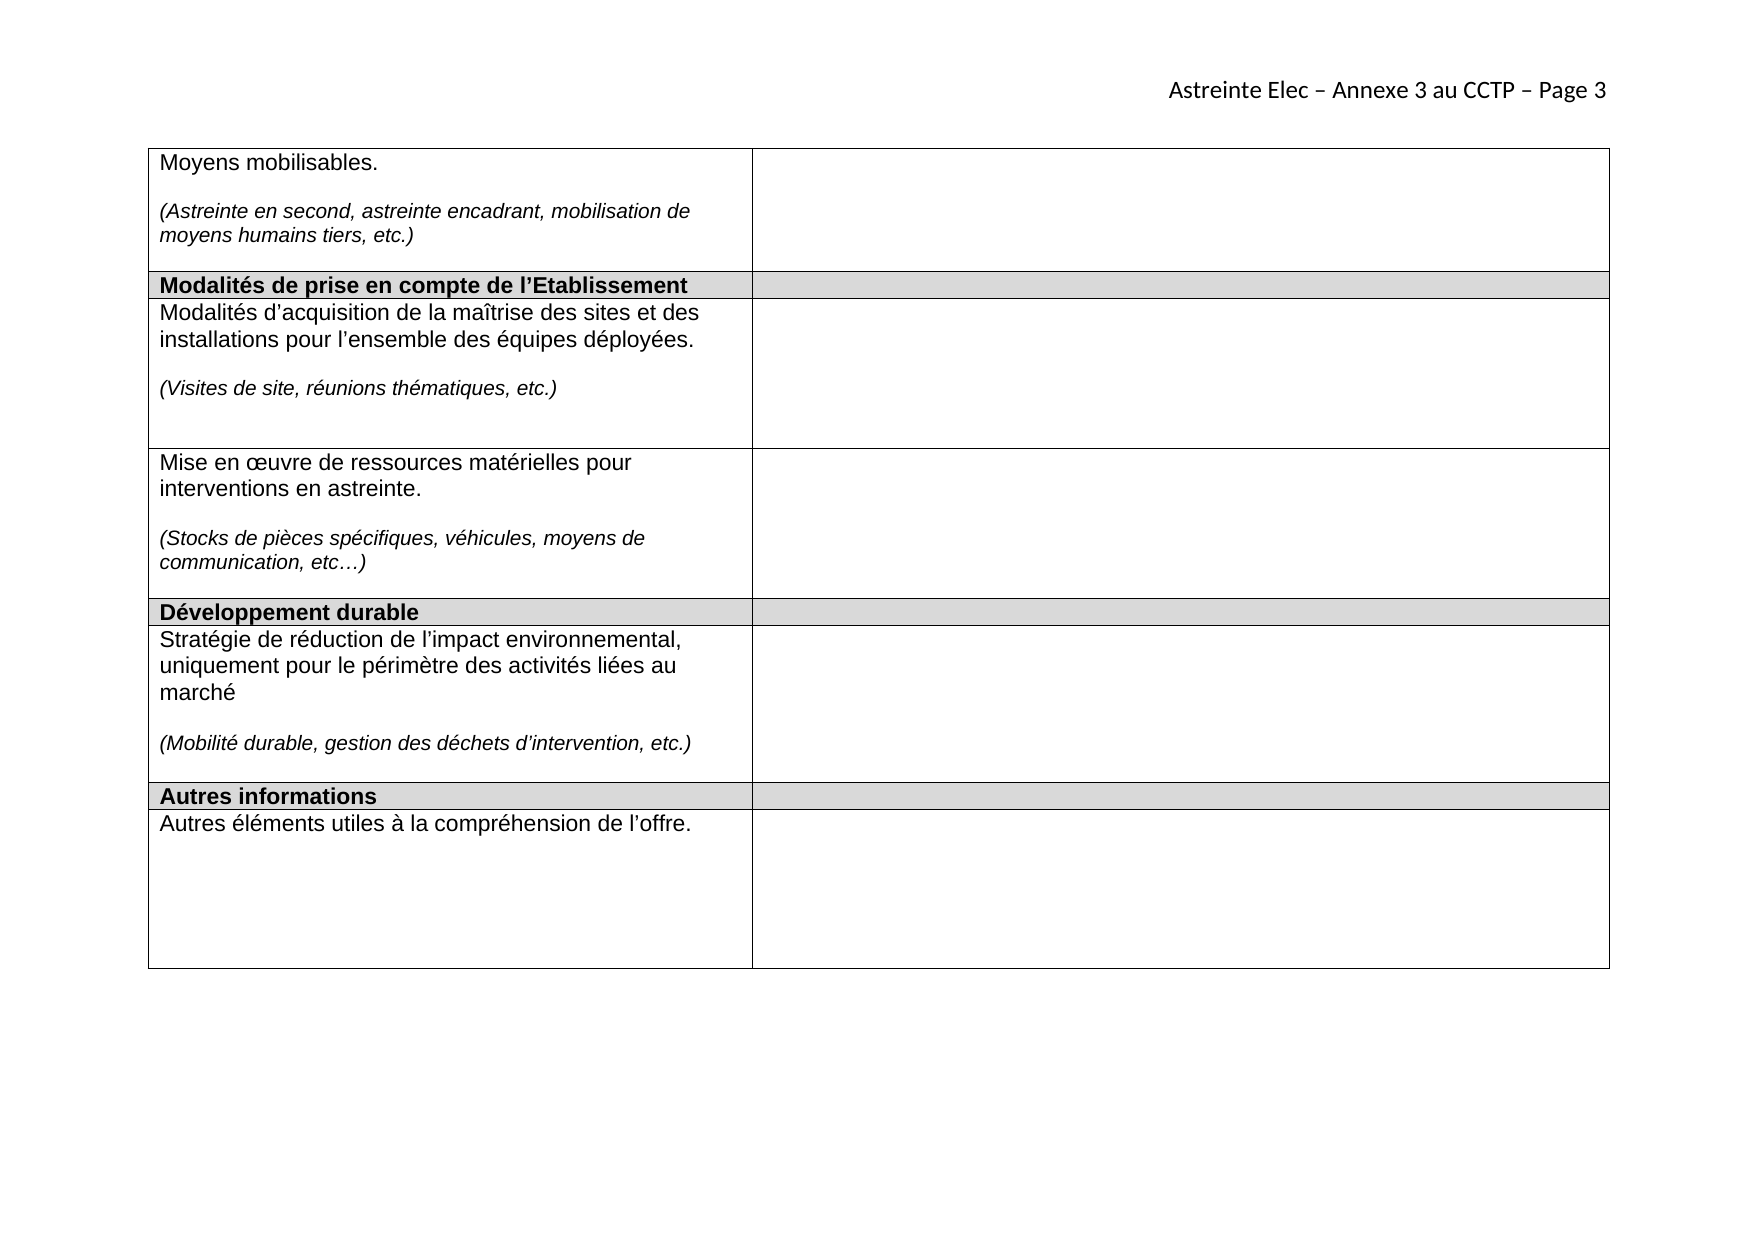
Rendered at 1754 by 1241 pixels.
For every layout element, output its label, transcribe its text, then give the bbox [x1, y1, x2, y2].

table_cell [753, 783, 1609, 809]
table_cell Autres éléments utiles à la compréhension de l’offre. [149, 810, 752, 968]
table_cell Développement durable [149, 599, 752, 625]
table_cell [753, 626, 1609, 782]
table_cell [753, 599, 1609, 625]
table_cell Modalités d’acquisition de la maîtrise des sites et des installations pour l’ensemble des équipes déployées. (Visites de site, réunions thématiques, etc.) [149, 299, 752, 448]
table_cell [753, 272, 1609, 298]
table_cell Moyens mobilisables. (Astreinte en second, astreinte encadrant, mobilisation de moyens humains tiers, etc.) [149, 149, 752, 271]
table_cell [753, 449, 1609, 597]
table_cell Modalités de prise en compte de l’Etablissement [149, 272, 752, 298]
table_cell [753, 149, 1609, 271]
table_cell [753, 299, 1609, 448]
table_cell [753, 810, 1609, 968]
table_cell Stratégie de réduction de l’impact environnemental, uniquement pour le périmètre des activités liées au marché (Mobilité durable, gestion des déchets d’intervention, etc.) [149, 626, 752, 782]
table_cell Mise en œuvre de ressources matérielles pour interventions en astreinte. (Stocks de pièces spécifiques, véhicules, moyens de communication, etc…) [149, 449, 752, 597]
table_cell Autres informations [149, 783, 752, 809]
